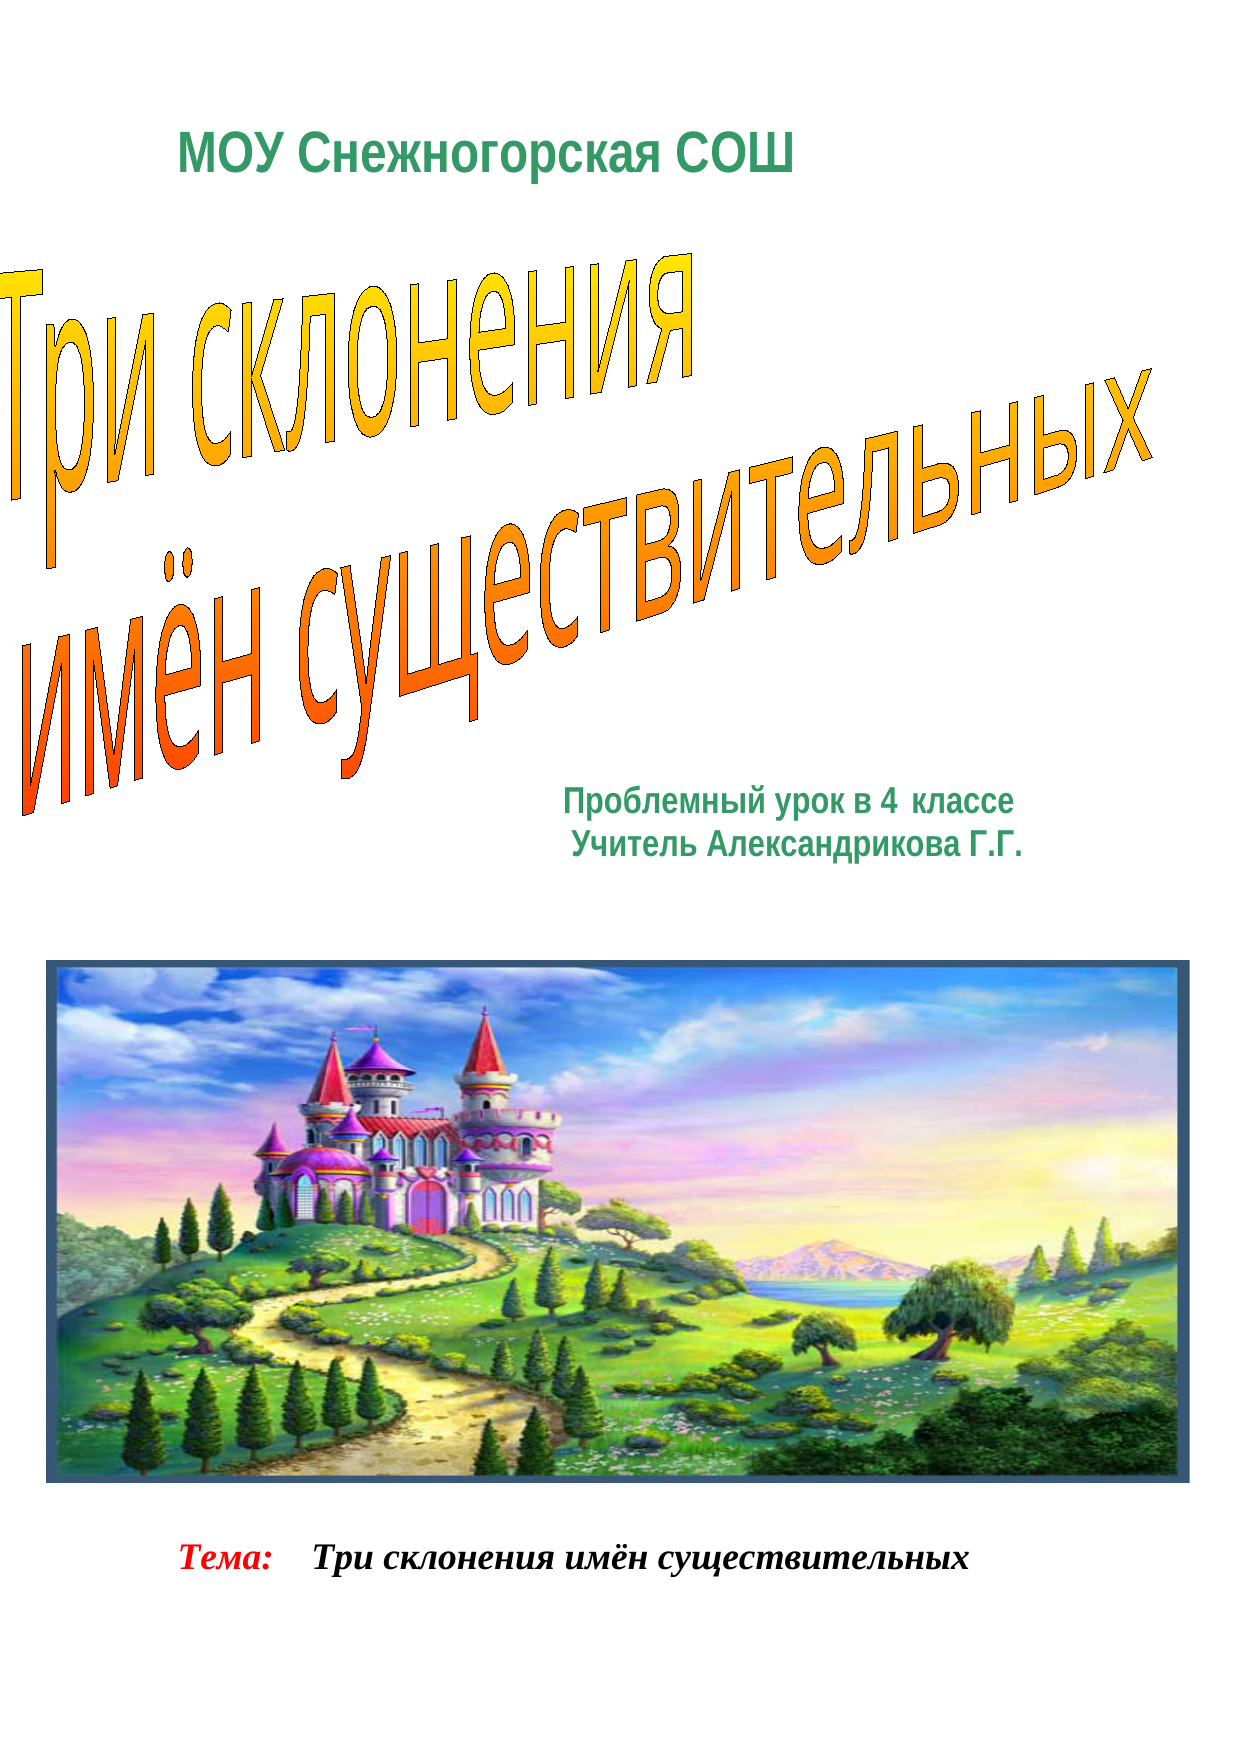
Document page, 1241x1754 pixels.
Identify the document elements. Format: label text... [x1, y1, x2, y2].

text Тема: Три склонения имён существительных [177, 1534, 1152, 1577]
text МОУ Снежногорская СОШ [177, 118, 1152, 185]
text Учитель Александрикова Г.Г. [177, 821, 1152, 864]
picture [46, 960, 1190, 1483]
text Проблемный урок в 4 классе [177, 778, 1152, 821]
